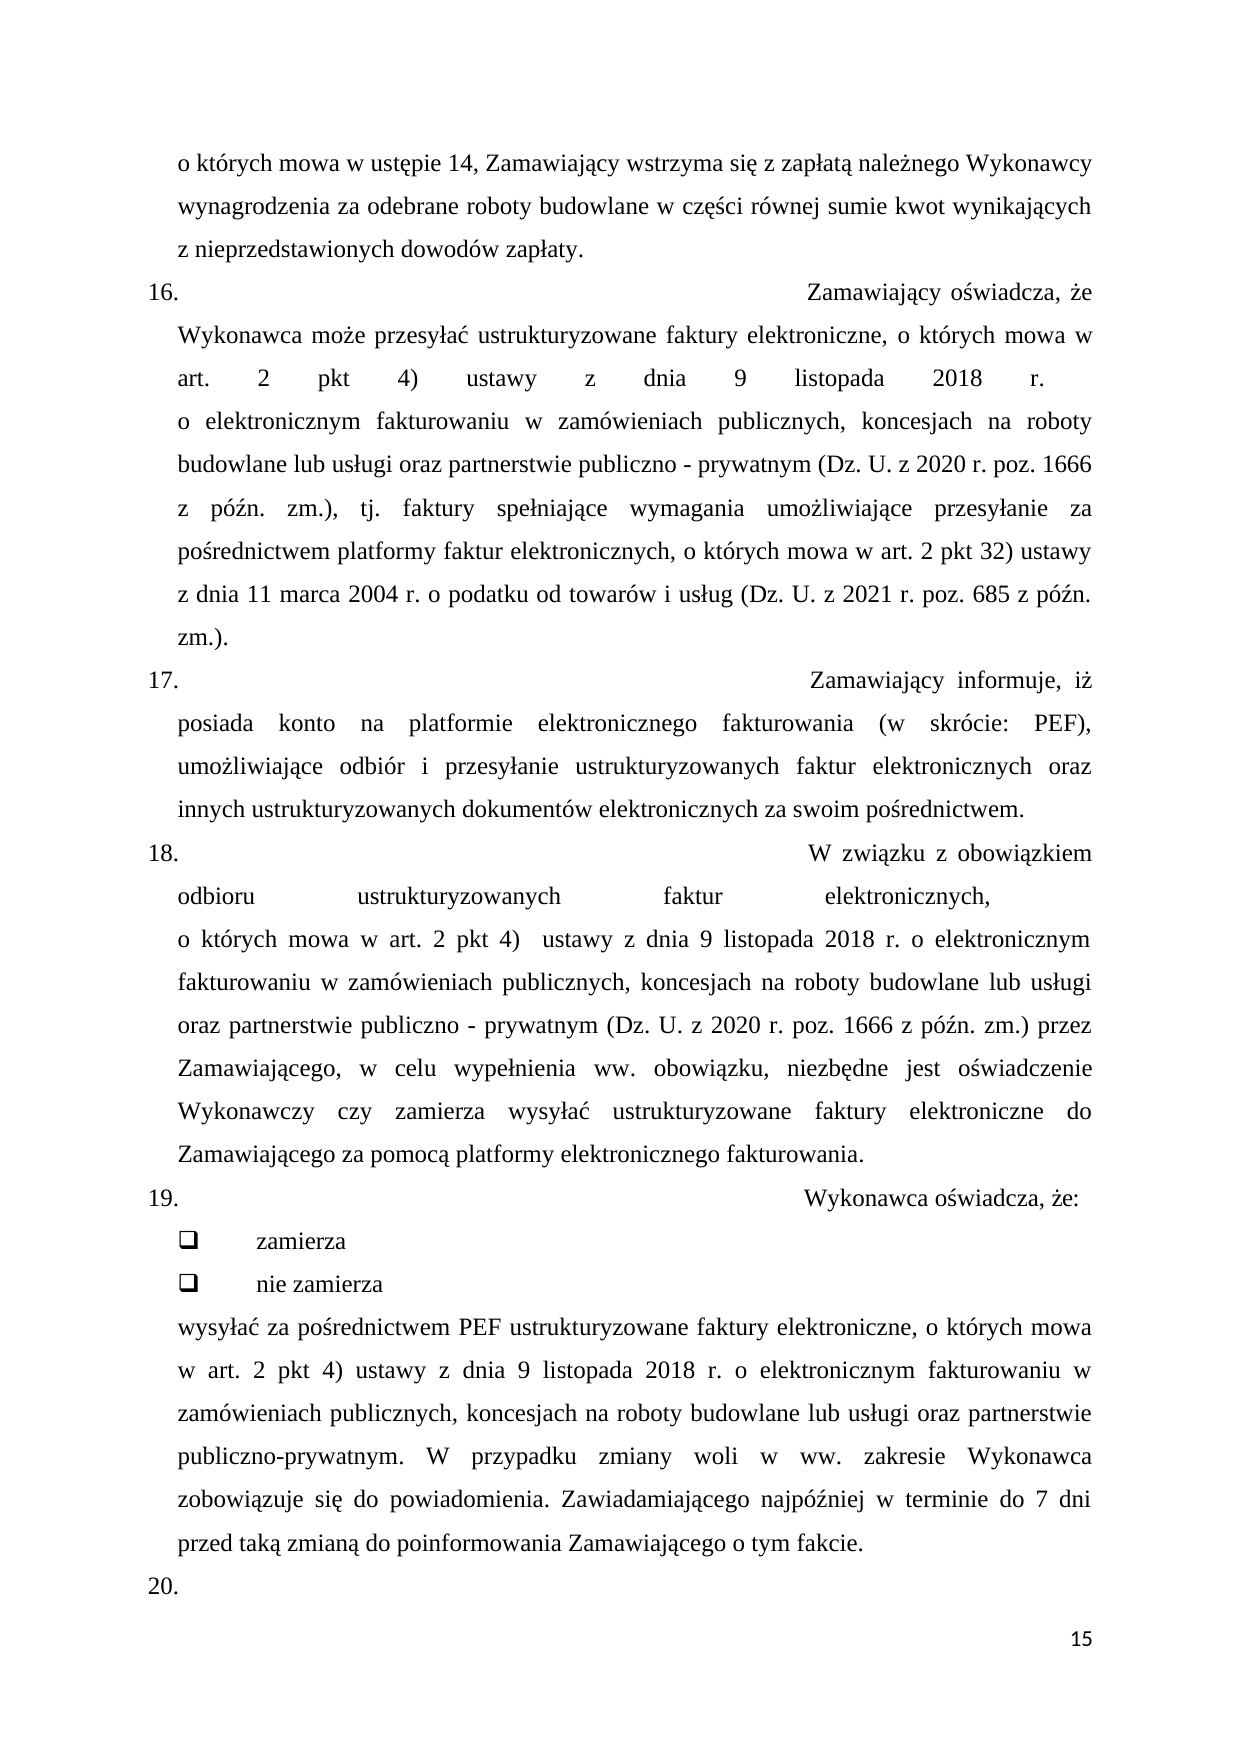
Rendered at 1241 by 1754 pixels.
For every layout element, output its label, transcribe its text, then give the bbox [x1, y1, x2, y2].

list Zamawiający informuje, iż posiada konto na platformie elektronicznego fakturowania (w skrócie: PEF), umożliwiające odbiór i przesyłanie ustrukturyzowanych faktur elektronicznych oraz innych ustrukturyzowanych dokumentów elektronicznych za swoim pośrednictwem. [148, 665, 1093, 823]
text nie zamierza [177, 1269, 1093, 1298]
list W związku z obowiązkiem odbioru ustrukturyzowanych faktur elektronicznych, o których mowa w art. 2 pkt 4) ustawy z dnia 9 listopada 2018 r. o elektronicznym fakturowaniu w zamówieniach publicznych, koncesjach na roboty budowlane lub usługi oraz partnerstwie publiczno - prywatnym (Dz. U. z 2020 r. poz. 1666 z późn. zm.) przez Zamawiającego, w celu wypełnienia ww. obowiązku, niezbędne jest oświadczenie Wykonawczy czy zamierza wysyłać ustrukturyzowane faktury elektroniczne do Zamawiającego za pomocą platformy elektronicznego fakturowania. [148, 838, 1093, 1168]
text zamierza [177, 1226, 1093, 1254]
list Wykonawca oświadcza, że: [148, 1183, 1093, 1211]
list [148, 148, 1093, 263]
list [148, 1571, 1093, 1599]
list Zamawiający oświadcza, że Wykonawca może przesyłać ustrukturyzowane faktury elektroniczne, o których mowa w art. 2 pkt 4) ustawy z dnia 9 listopada 2018 r. o elektronicznym fakturowaniu w zamówieniach publicznych, koncesjach na roboty budowlane lub usługi oraz partnerstwie publiczno - prywatnym (Dz. U. z 2020 r. poz. 1666 z późn. zm.), tj. faktury spełniające wymagania umożliwiające przesyłanie za pośrednictwem platformy faktur elektronicznych, o których mowa w art. 2 pkt 32) ustawy z dnia 11 marca 2004 r. o podatku od towarów i usług (Dz. U. z 2021 r. poz. 685 z późn. zm.). [148, 277, 1093, 651]
text wysyłać za pośrednictwem PEF ustrukturyzowane faktury elektroniczne, o których mowa w art. 2 pkt 4) ustawy z dnia 9 listopada 2018 r. o elektronicznym fakturowaniu w zamówieniach publicznych, koncesjach na roboty budowlane lub usługi oraz partnerstwie publiczno-prywatnym. W przypadku zmiany woli w ww. zakresie Wykonawca zobowiązuje się do powiadomienia. Zawiadamiającego najpóźniej w terminie do 7 dni przed taką zmianą do poinformowania Zamawiającego o tym fakcie. [177, 1312, 1093, 1556]
